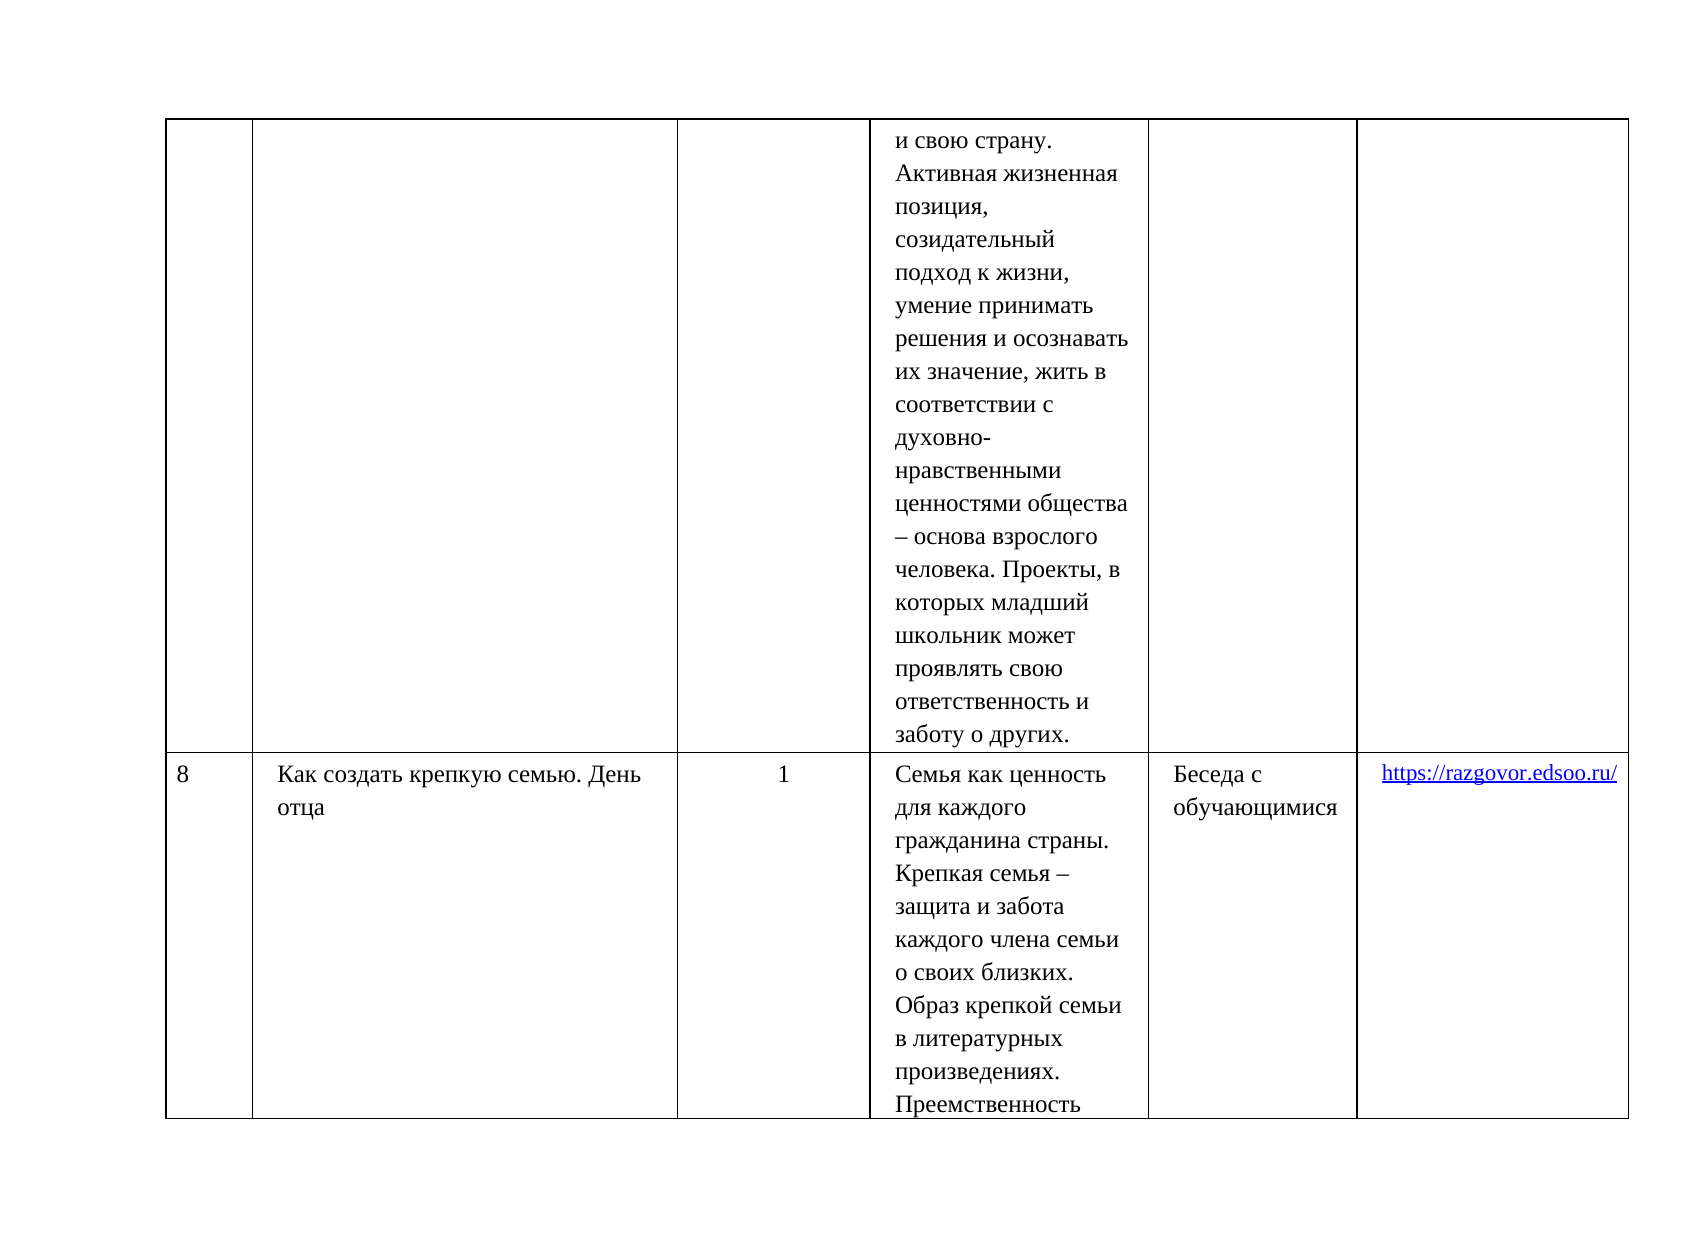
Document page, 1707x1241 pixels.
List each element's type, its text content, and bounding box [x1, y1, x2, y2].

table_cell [1149, 753, 1356, 1118]
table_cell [253, 120, 677, 752]
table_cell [1358, 120, 1628, 752]
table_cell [253, 753, 677, 1118]
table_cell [871, 120, 1148, 752]
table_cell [871, 753, 1148, 1118]
table_cell 7 [167, 120, 252, 752]
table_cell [1149, 120, 1356, 752]
table_cell 1 [678, 120, 869, 752]
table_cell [1358, 753, 1628, 1118]
table_cell 8 [167, 753, 252, 1118]
table_cell 1 [678, 753, 869, 1118]
